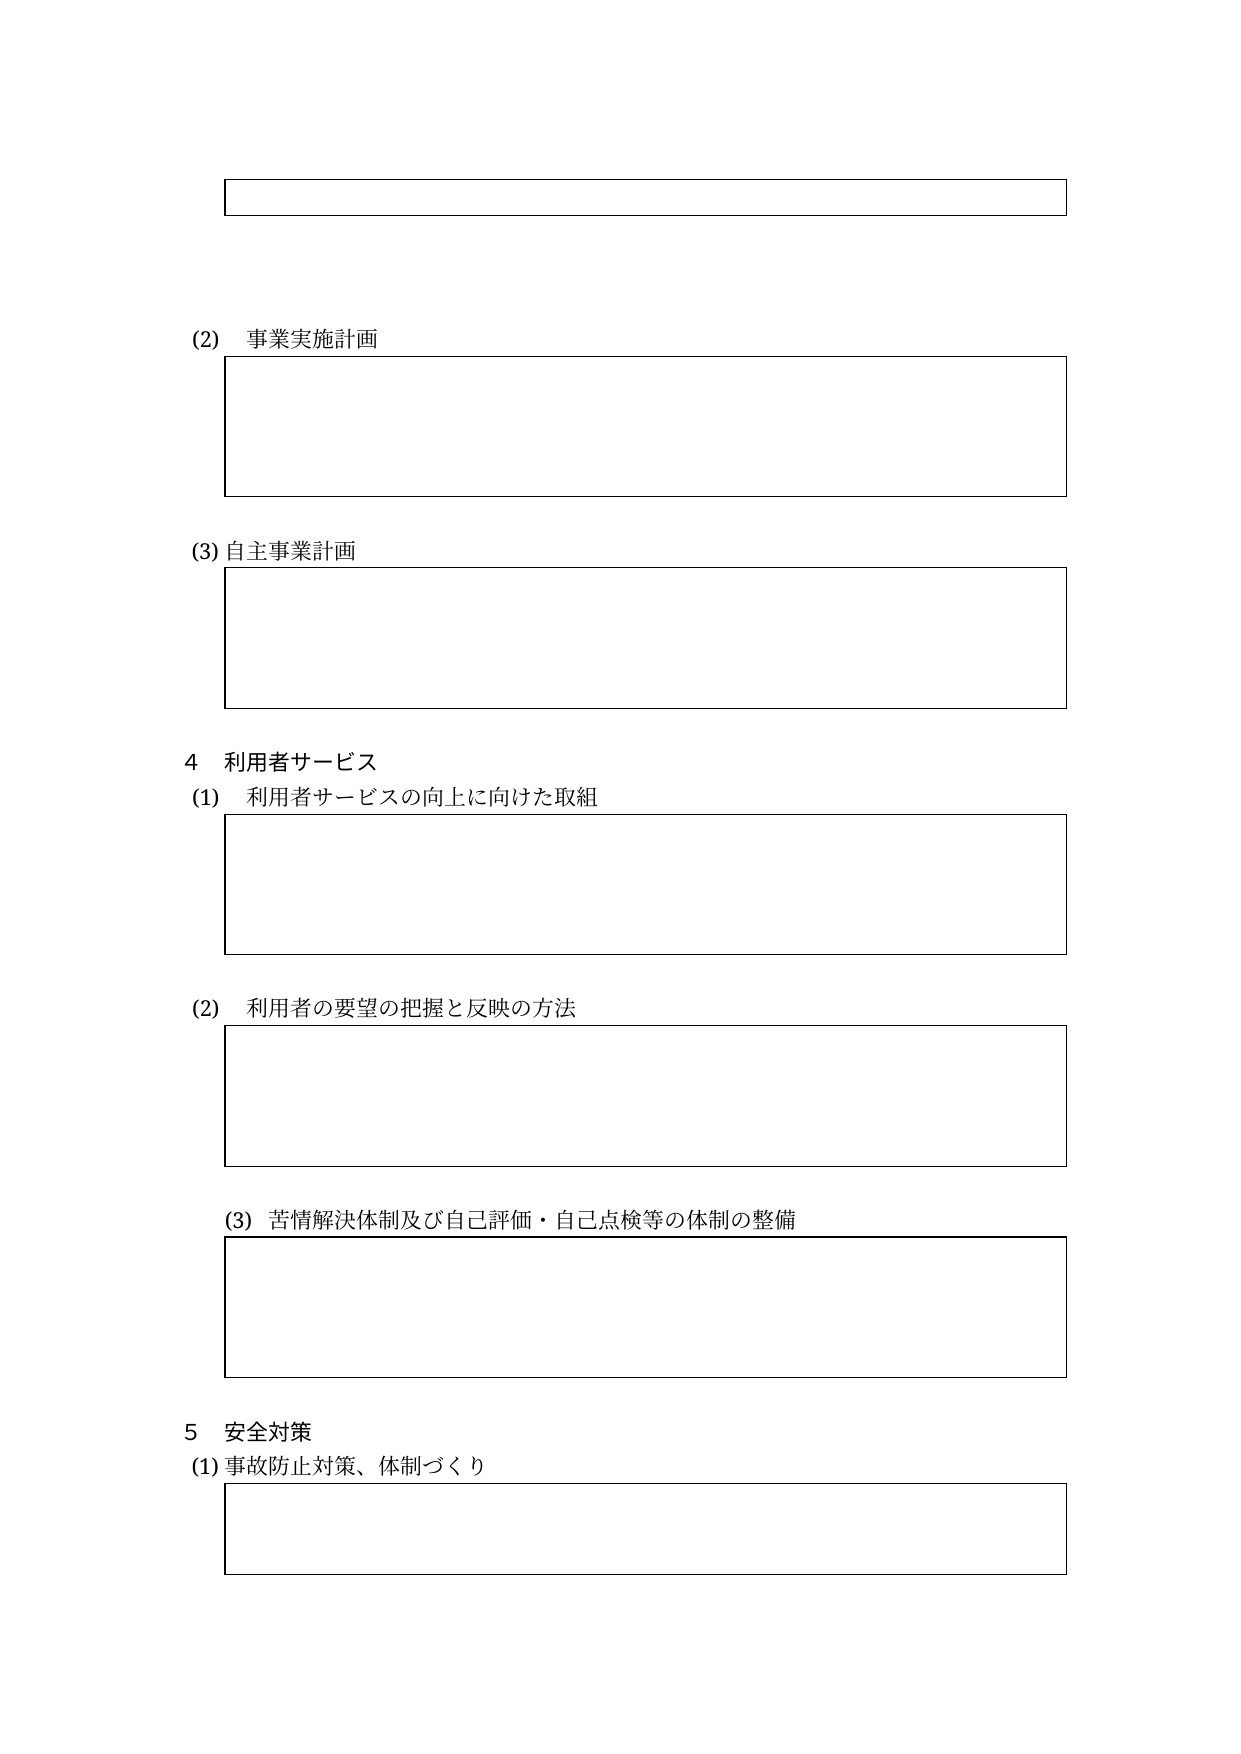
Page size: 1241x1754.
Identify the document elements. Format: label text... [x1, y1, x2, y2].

text ５ 安全対策 [181, 1413, 1060, 1448]
text (2) 利用者の要望の把握と反映の方法 [181, 990, 1060, 1025]
table_header [226, 180, 1066, 215]
text (2) 事業実施計画 [181, 321, 1060, 356]
table_header [226, 1026, 1066, 1166]
table_header [226, 568, 1066, 708]
table_header [226, 815, 1066, 954]
table_header [226, 1484, 1066, 1574]
text (3) 自主事業計画 [181, 532, 1060, 567]
text ４ 利用者サービス [181, 744, 1060, 778]
text (1) 事故防止対策、体制づくり [181, 1448, 1060, 1483]
text (3) 苦情解決体制及び自己評価・自己点検等の体制の整備 [181, 1201, 1060, 1236]
table_header [226, 1238, 1066, 1377]
text (1) 利用者サービスの向上に向けた取組 [181, 778, 1060, 813]
table_header [226, 357, 1066, 496]
